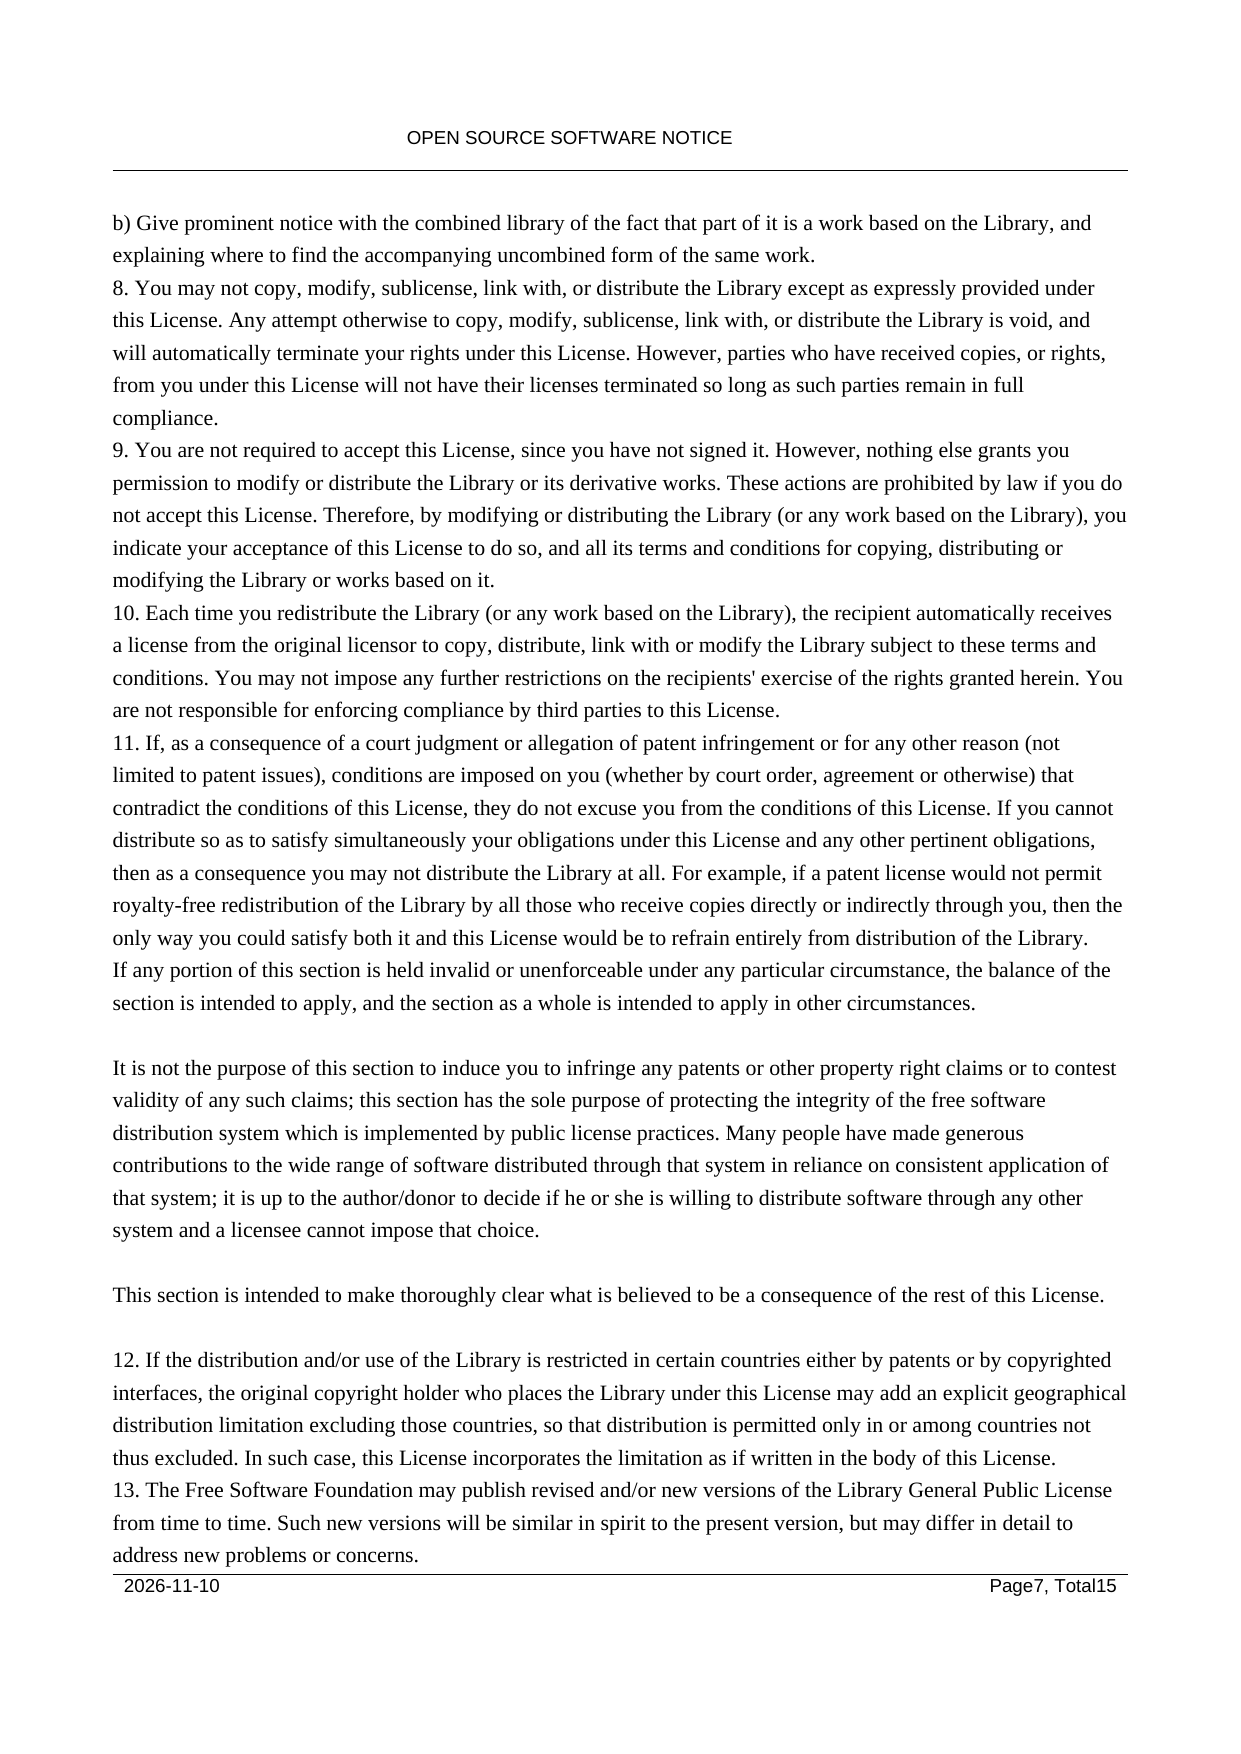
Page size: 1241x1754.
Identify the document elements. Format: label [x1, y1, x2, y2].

text [112, 206, 1128, 1571]
